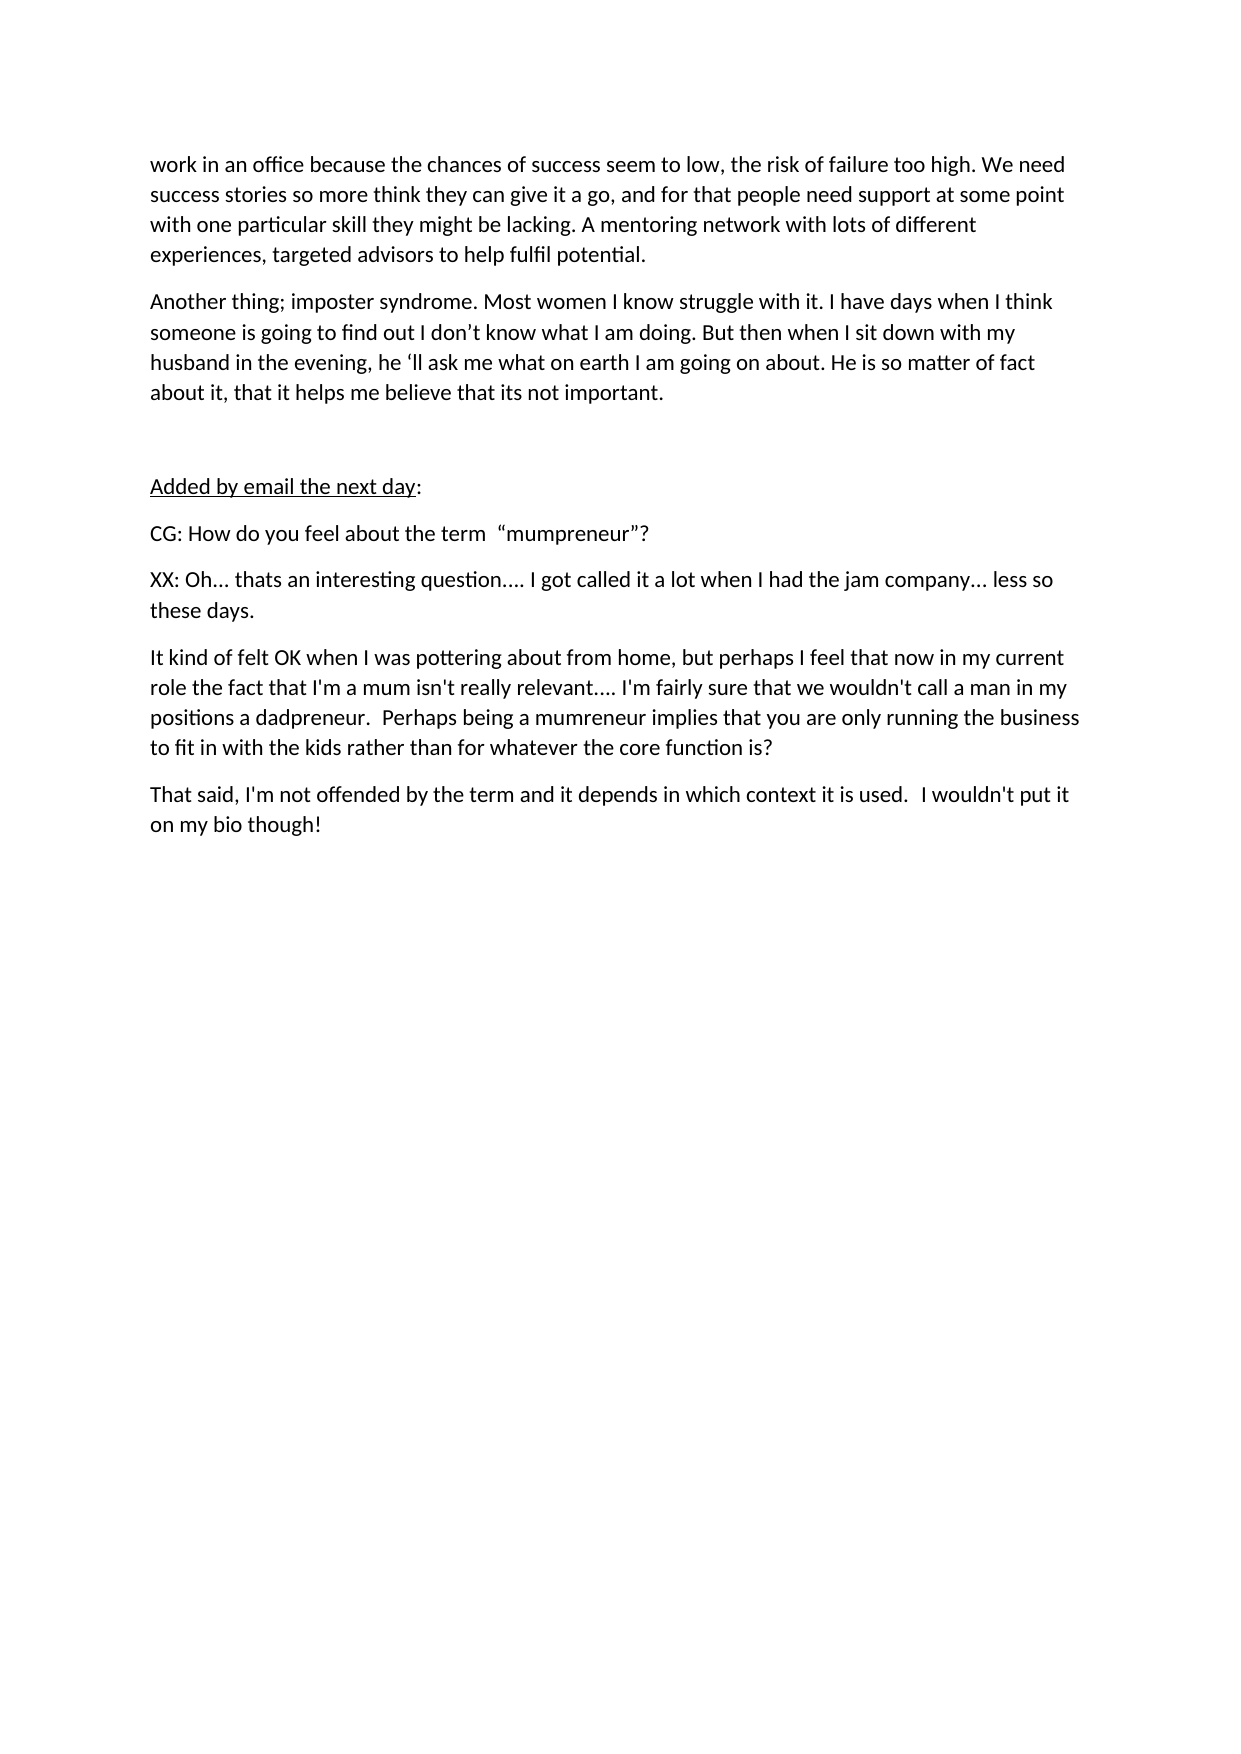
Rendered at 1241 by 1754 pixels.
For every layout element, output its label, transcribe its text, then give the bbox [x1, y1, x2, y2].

text Another thing; imposter syndrome. Most women I know struggle with it. I have days when I think someone is going to find out I don’t know what I am doing. But then when I sit down with my husband in the evening, he ‘ll ask me what on earth I am going on about. He is so matter of fact about it, that it helps me believe that its not important. [150, 287, 1090, 406]
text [150, 150, 1090, 269]
text That said, I'm not offended by the term and it depends in which context it is used. I wouldn't put it on my bio though! [150, 780, 1090, 838]
text CG: How do you feel about the term “mumpreneur”? [150, 519, 1090, 547]
text It kind of felt OK when I was pottering about from home, but perhaps I feel that now in my current role the fact that I'm a mum isn't really relevant.... I'm fairly sure that we wouldn't call a man in my positions a dadpreneur. Perhaps being a mumreneur implies that you are only running the business to fit in with the kids rather than for whatever the core function is? [150, 643, 1090, 761]
text Added by email the next day: [150, 472, 1090, 500]
text XX: Oh... thats an interesting question.... I got called it a lot when I had the jam company... less so these days. [150, 566, 1090, 624]
